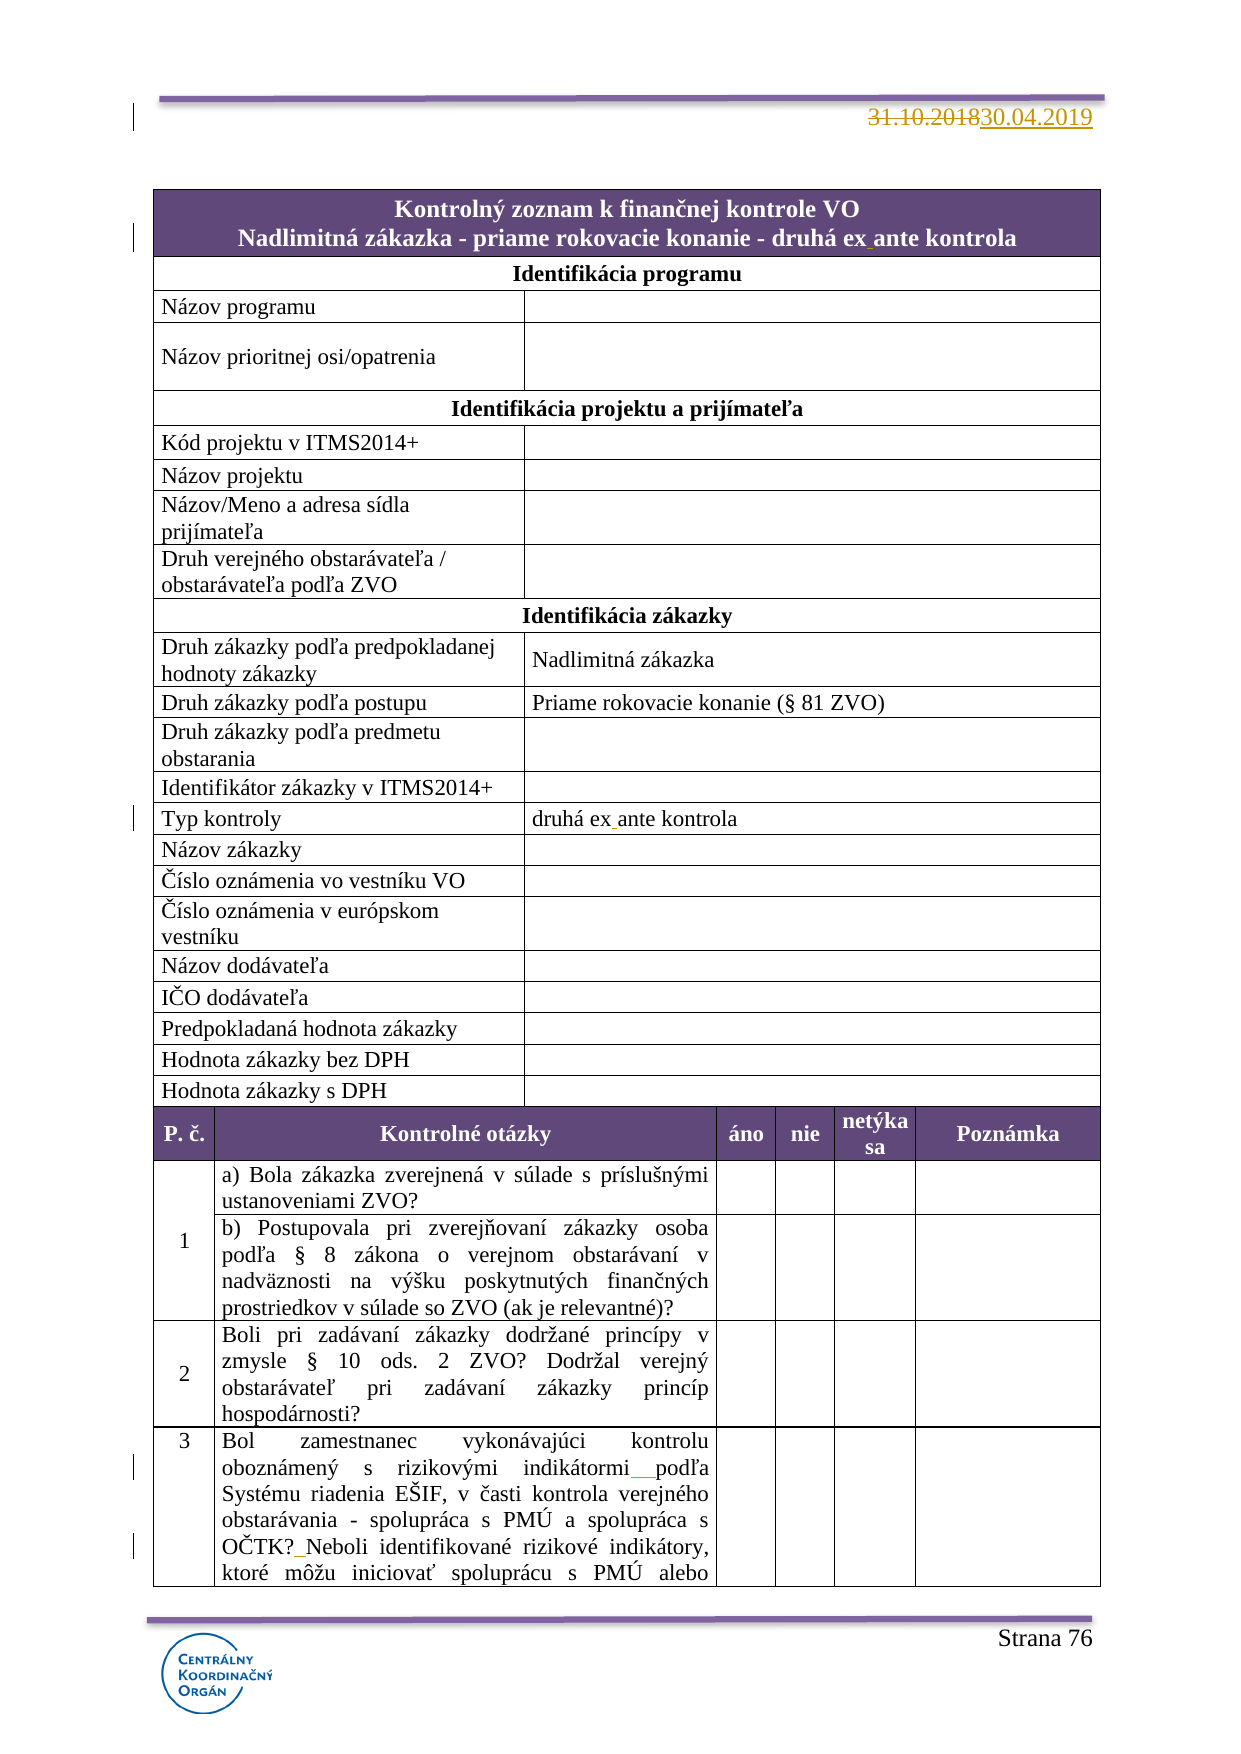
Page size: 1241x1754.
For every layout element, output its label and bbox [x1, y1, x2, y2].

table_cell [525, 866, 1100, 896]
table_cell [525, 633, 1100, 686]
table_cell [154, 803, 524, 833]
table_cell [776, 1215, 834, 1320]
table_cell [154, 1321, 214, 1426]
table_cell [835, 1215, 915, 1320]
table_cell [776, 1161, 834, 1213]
picture [159, 1631, 272, 1713]
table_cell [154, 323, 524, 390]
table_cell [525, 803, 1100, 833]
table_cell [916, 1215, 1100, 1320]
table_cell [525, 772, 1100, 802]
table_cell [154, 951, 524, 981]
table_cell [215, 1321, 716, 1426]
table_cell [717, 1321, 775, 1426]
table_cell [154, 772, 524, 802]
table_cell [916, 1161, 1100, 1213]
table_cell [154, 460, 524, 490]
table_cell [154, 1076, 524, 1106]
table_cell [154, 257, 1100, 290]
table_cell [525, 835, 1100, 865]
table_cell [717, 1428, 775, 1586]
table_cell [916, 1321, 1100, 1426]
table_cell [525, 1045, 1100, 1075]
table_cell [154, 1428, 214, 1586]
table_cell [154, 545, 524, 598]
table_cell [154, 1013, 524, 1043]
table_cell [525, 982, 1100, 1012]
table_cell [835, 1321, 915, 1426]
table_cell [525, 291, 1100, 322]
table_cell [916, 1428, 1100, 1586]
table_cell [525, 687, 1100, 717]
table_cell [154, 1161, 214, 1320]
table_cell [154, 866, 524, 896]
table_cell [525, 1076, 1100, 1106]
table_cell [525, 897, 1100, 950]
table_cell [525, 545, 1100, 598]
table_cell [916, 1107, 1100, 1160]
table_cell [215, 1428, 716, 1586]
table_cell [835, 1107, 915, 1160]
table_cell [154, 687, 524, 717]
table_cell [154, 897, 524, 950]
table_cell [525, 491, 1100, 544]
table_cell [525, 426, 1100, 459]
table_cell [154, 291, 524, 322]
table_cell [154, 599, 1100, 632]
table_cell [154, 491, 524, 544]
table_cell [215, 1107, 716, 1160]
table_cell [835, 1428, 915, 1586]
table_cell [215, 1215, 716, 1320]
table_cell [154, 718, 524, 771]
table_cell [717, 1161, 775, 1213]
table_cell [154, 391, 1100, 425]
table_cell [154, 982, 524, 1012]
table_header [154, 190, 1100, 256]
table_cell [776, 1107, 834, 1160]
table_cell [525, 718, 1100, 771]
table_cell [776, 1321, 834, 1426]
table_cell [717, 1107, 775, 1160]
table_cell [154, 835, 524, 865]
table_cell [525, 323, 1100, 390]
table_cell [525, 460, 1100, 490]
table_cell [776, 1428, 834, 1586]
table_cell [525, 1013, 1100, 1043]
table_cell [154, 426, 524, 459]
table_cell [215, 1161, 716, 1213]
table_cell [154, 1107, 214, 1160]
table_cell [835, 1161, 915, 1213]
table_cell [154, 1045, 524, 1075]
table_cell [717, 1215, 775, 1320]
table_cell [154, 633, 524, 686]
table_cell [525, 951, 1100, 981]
